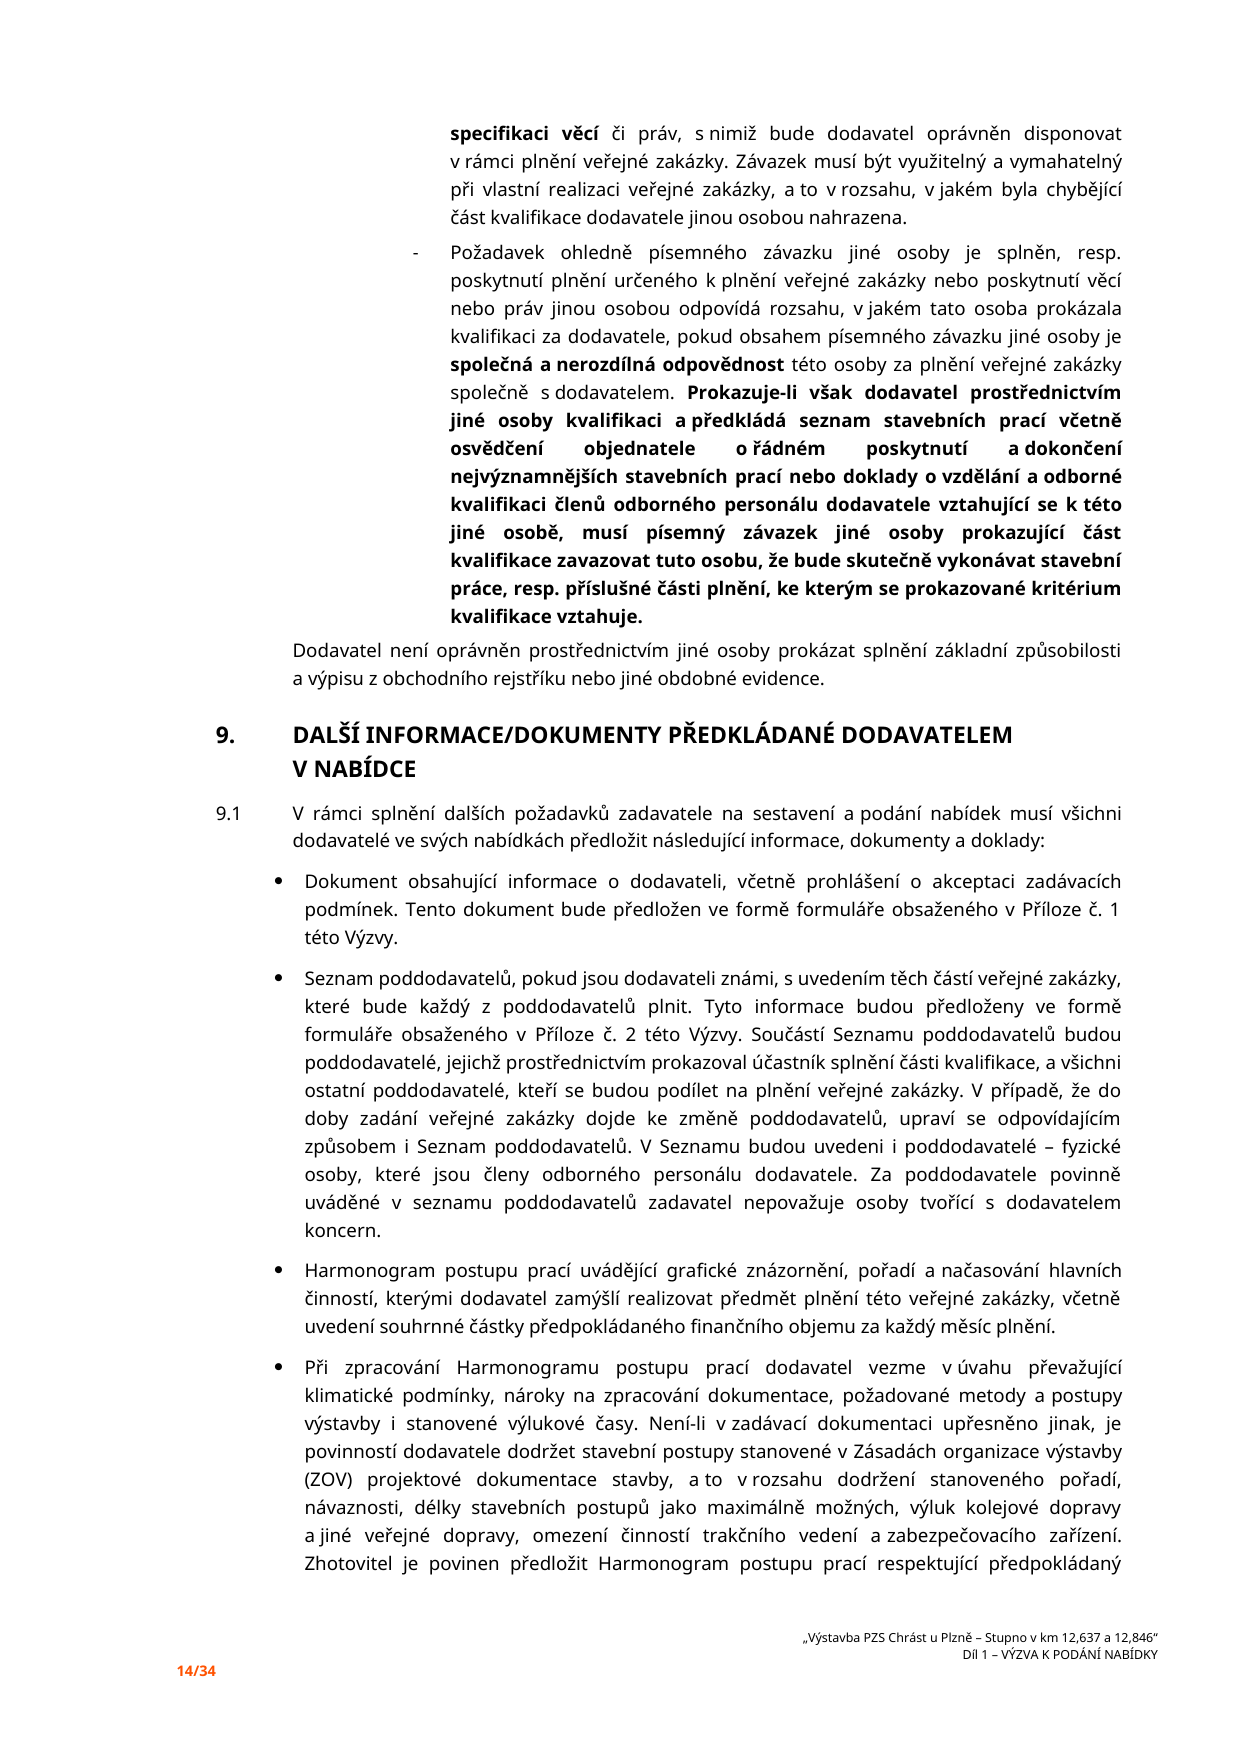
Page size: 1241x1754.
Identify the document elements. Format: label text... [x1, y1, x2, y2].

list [275, 1354, 1122, 1576]
list Požadavek ohledně písemného závazku jiné osoby je splněn, resp. poskytnutí plnění určeného k plnění veřejné zakázky nebo poskytnutí věcí nebo práv jinou osobou odpovídá rozsahu, v jakém tato osoba prokázala kvalifikaci za dodavatele, pokud obsahem písemného závazku jiné osoby je společná a nerozdílná odpovědnost této osoby za plnění veřejné zakázky společně s dodavatelem. Prokazuje-li však dodavatel prostřednictvím jiné osoby kvalifikaci a předkládá seznam stavebních prací včetně osvědčení objednatele o řádném poskytnutí a dokončení nejvýznamnějších stavebních prací nebo doklady o vzdělání a odborné kvalifikaci členů odborného personálu dodavatele vztahující se k této jiné osobě, musí písemný závazek jiné osoby prokazující část kvalifikace zavazovat tuto osobu, že bude skutečně vykonávat stavební práce, resp. příslušné části plnění, ke kterým se prokazované kritérium kvalifikace vztahuje. [413, 239, 1122, 629]
list Harmonogram postupu prací uvádějící grafické znázornění, pořadí a načasování hlavních činností, kterými dodavatel zamýšlí realizovat předmět plnění této veřejné zakázky, včetně uvedení souhrnné částky předpokládaného finančního objemu za každý měsíc plnění. [275, 1258, 1122, 1339]
list Seznam poddodavatelů, pokud jsou dodavateli známi, s uvedením těch částí veřejné zakázky, které bude každý z poddodavatelů plnit. Tyto informace budou předloženy ve formě formuláře obsaženého v Příloze č. 2 této Výzvy. Součástí Seznamu poddodavatelů budou poddodavatelé, jejichž prostřednictvím prokazoval účastník splnění části kvalifikace, a všichni ostatní poddodavatelé, kteří se budou podílet na plnění veřejné zakázky. V případě, že do doby zadání veřejné zakázky dojde ke změně poddodavatelů, upraví se odpovídajícím způsobem i Seznam poddodavatelů. V Seznamu budou uvedeni i poddodavatelé – fyzické osoby, které jsou členy odborného personálu dodavatele. Za poddodavatele povinně uváděné v seznamu poddodavatelů zadavatel nepovažuje osoby tvořící s dodavatelem koncern. [275, 965, 1122, 1243]
list Dokument obsahující informace o dodavateli, včetně prohlášení o akceptaci zadávacích podmínek. Tento dokument bude předložen ve formě formuláře obsaženého v Příloze č. 1 této Výzvy. [275, 868, 1122, 950]
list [413, 121, 1122, 230]
text DALŠÍ INFORMACE/DOKUMENTY PŘEDKLÁDANÉ DODAVATELEM V NABÍDCE [216, 718, 1122, 784]
text Dodavatel není oprávněn prostřednictvím jiné osoby prokázat splnění základní způsobilosti a výpisu z obchodního rejstříku nebo jiné obdobné evidence. [292, 637, 1122, 691]
text V rámci splnění dalších požadavků zadavatele na sestavení a podání nabídek musí všichni dodavatelé ve svých nabídkách předložit následující informace, dokumenty a doklady: [216, 800, 1122, 853]
